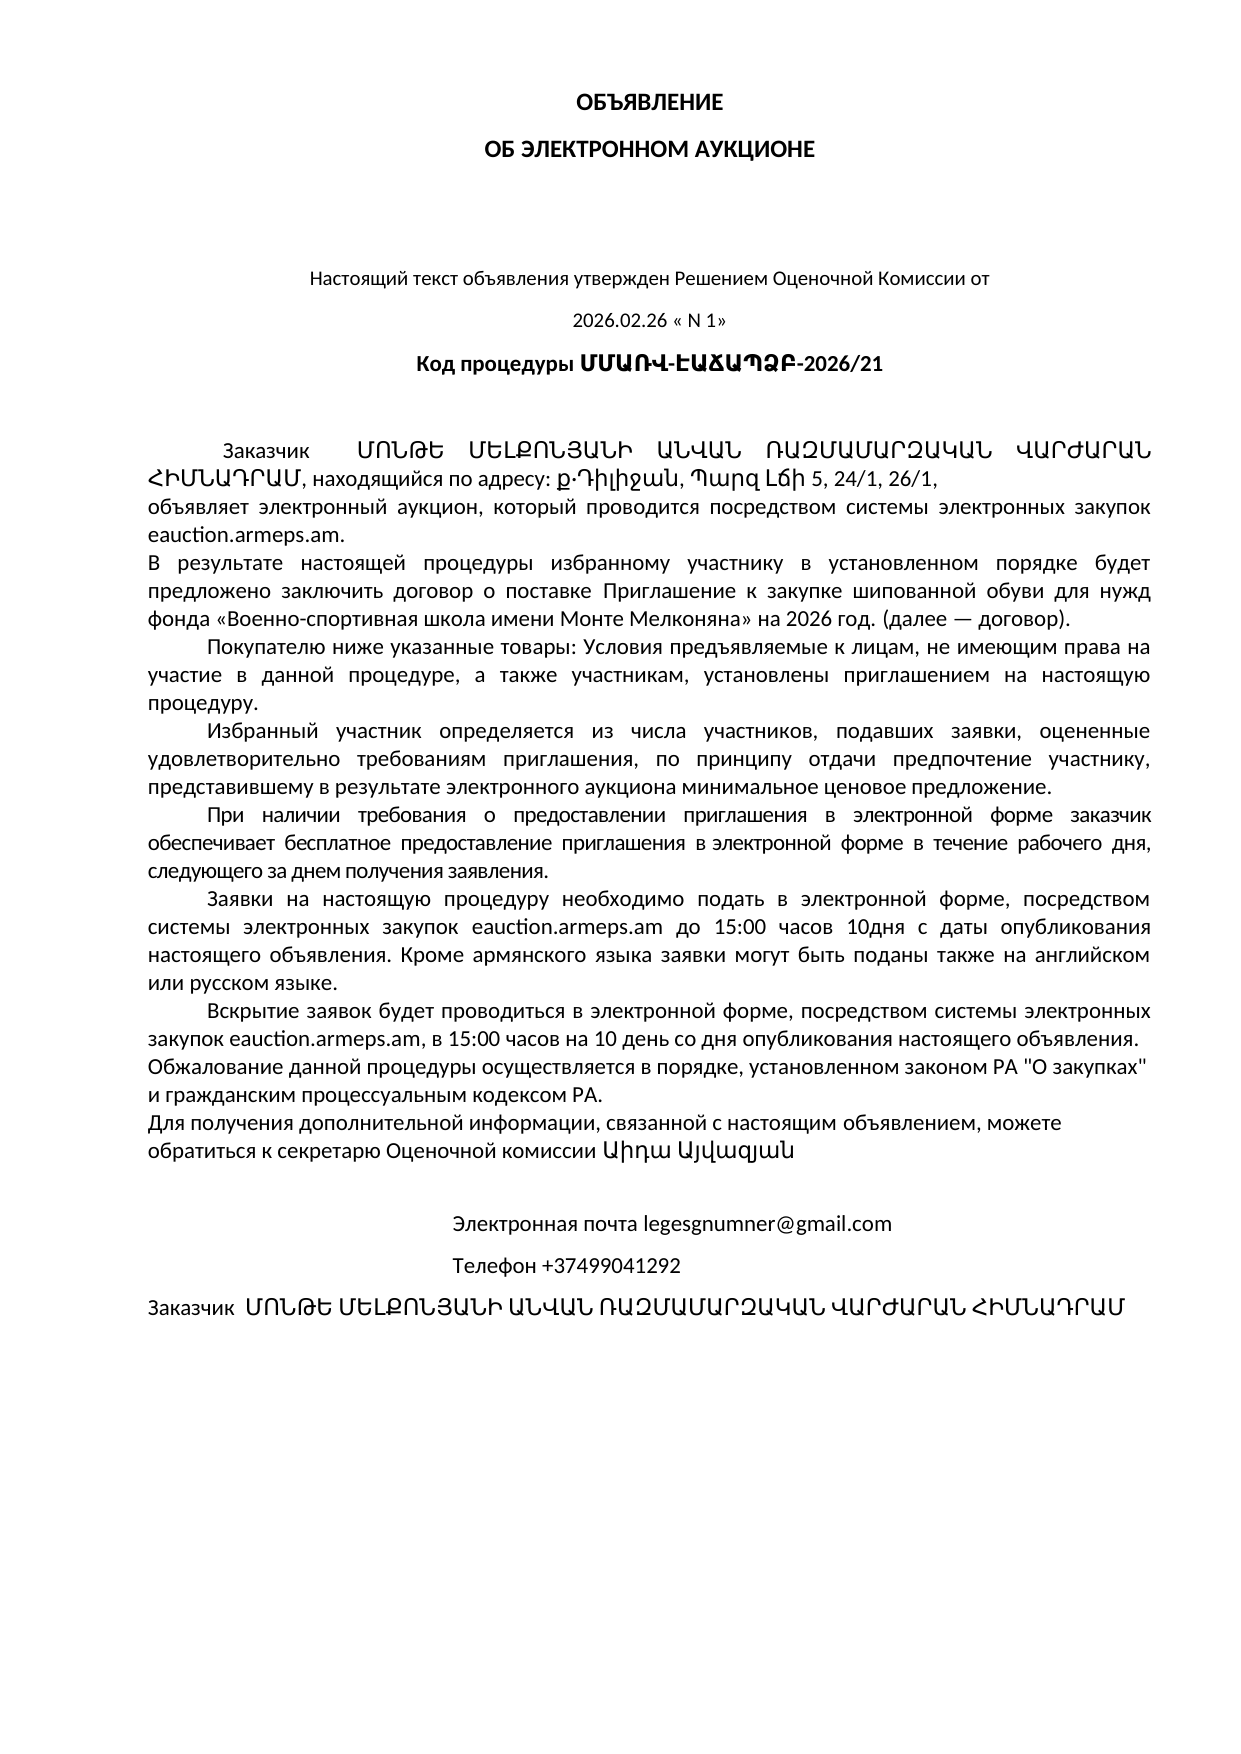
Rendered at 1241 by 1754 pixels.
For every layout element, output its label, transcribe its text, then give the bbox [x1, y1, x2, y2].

text Покупателю ниже указанные товары: Условия предъявляемые к лицам, не имеющим права на участие в данной процедуре, а также участникам, установлены приглашением на настоящую процедуру. [148, 632, 1152, 716]
text Обжалование данной процедуры осуществляется в порядке, установленном законом РА "О закупках" и гражданским процессуальным кодексом РА. [148, 1052, 1152, 1108]
text ОБ ЭЛЕКТРОННОМ АУКЦИОНЕ [148, 134, 1152, 164]
text Настоящий текст объявления утвержден Решением Оценочной Комиссии от [148, 265, 1152, 290]
text Для получения дополнительной информации, связанной с настоящим объявлением, можете обратиться к секретарю Оценочной комиссии Աիդա Այվազյան [148, 1108, 1152, 1164]
text Заявки на настоящую процедуру необходимо подать в электронной форме, посредством системы электронных закупок eauction.armeps.am до 15:00 часов 10дня с даты опубликования настоящего объявления. Кроме армянского языка заявки могут быть поданы также на английском или русском языке. [148, 884, 1152, 996]
text 2026.02.26 « N 1» [148, 307, 1152, 332]
text Вскрытие заявок будет проводиться в электронной форме, посредством системы электронных закупок eauction.armeps.am, в 15:00 часов на 10 день со дня опубликования настоящего объявления. [148, 996, 1152, 1052]
text ОБЪЯВЛЕНИЕ [148, 86, 1152, 117]
text Код процедуры ՄՄԱՌՎ-ԷԱՃԱՊՁԲ-2026/21 [148, 349, 1152, 377]
text объявляет электронный аукцион, который проводится посредством системы электронных закупок eauction.armeps.am. [148, 492, 1152, 548]
text Электронная почта legesgnumner@gmail.com [148, 1209, 1152, 1237]
text При наличии требования о предоставлении приглашения в электронной форме заказчик обеспечивает бесплатное предоставление приглашения в электронной форме в течение рабочего дня, следующего за днем получения заявления. [148, 800, 1152, 884]
text Заказчик ՄՈՆԹԵ ՄԵԼՔՈՆՅԱՆԻ ԱՆՎԱՆ ՌԱԶՄԱՄԱՐԶԱԿԱՆ ՎԱՐԺԱՐԱՆ ՀԻՄՆԱԴՐԱՄ [148, 1293, 1152, 1321]
text Избранный участник определяется из числа участников, подавших заявки, оцененные удовлетворительно требованиям приглашения, по принципу отдачи предпочтение участнику, представившему в результате электронного аукциона минимальное ценовое предложение. [148, 716, 1152, 800]
text Заказчик ՄՈՆԹԵ ՄԵԼՔՈՆՅԱՆԻ ԱՆՎԱՆ ՌԱԶՄԱՄԱՐԶԱԿԱՆ ՎԱՐԺԱՐԱՆ ՀԻՄՆԱԴՐԱՄ, находящийся по адресу: ք·Դիլիջան, Պարզ Լճի 5, 24/1, 26/1, [148, 436, 1152, 492]
text В результате настоящей процедуры избранному участнику в установленном порядке будет предложено заключить договор о поставке Приглашение к закупке шипованной обуви для нужд фонда «Военно-спортивная школа имени Монте Мелконяна» на 2026 год. (далее — договор). [148, 548, 1152, 632]
text Телефон +37499041292 [148, 1251, 1152, 1279]
